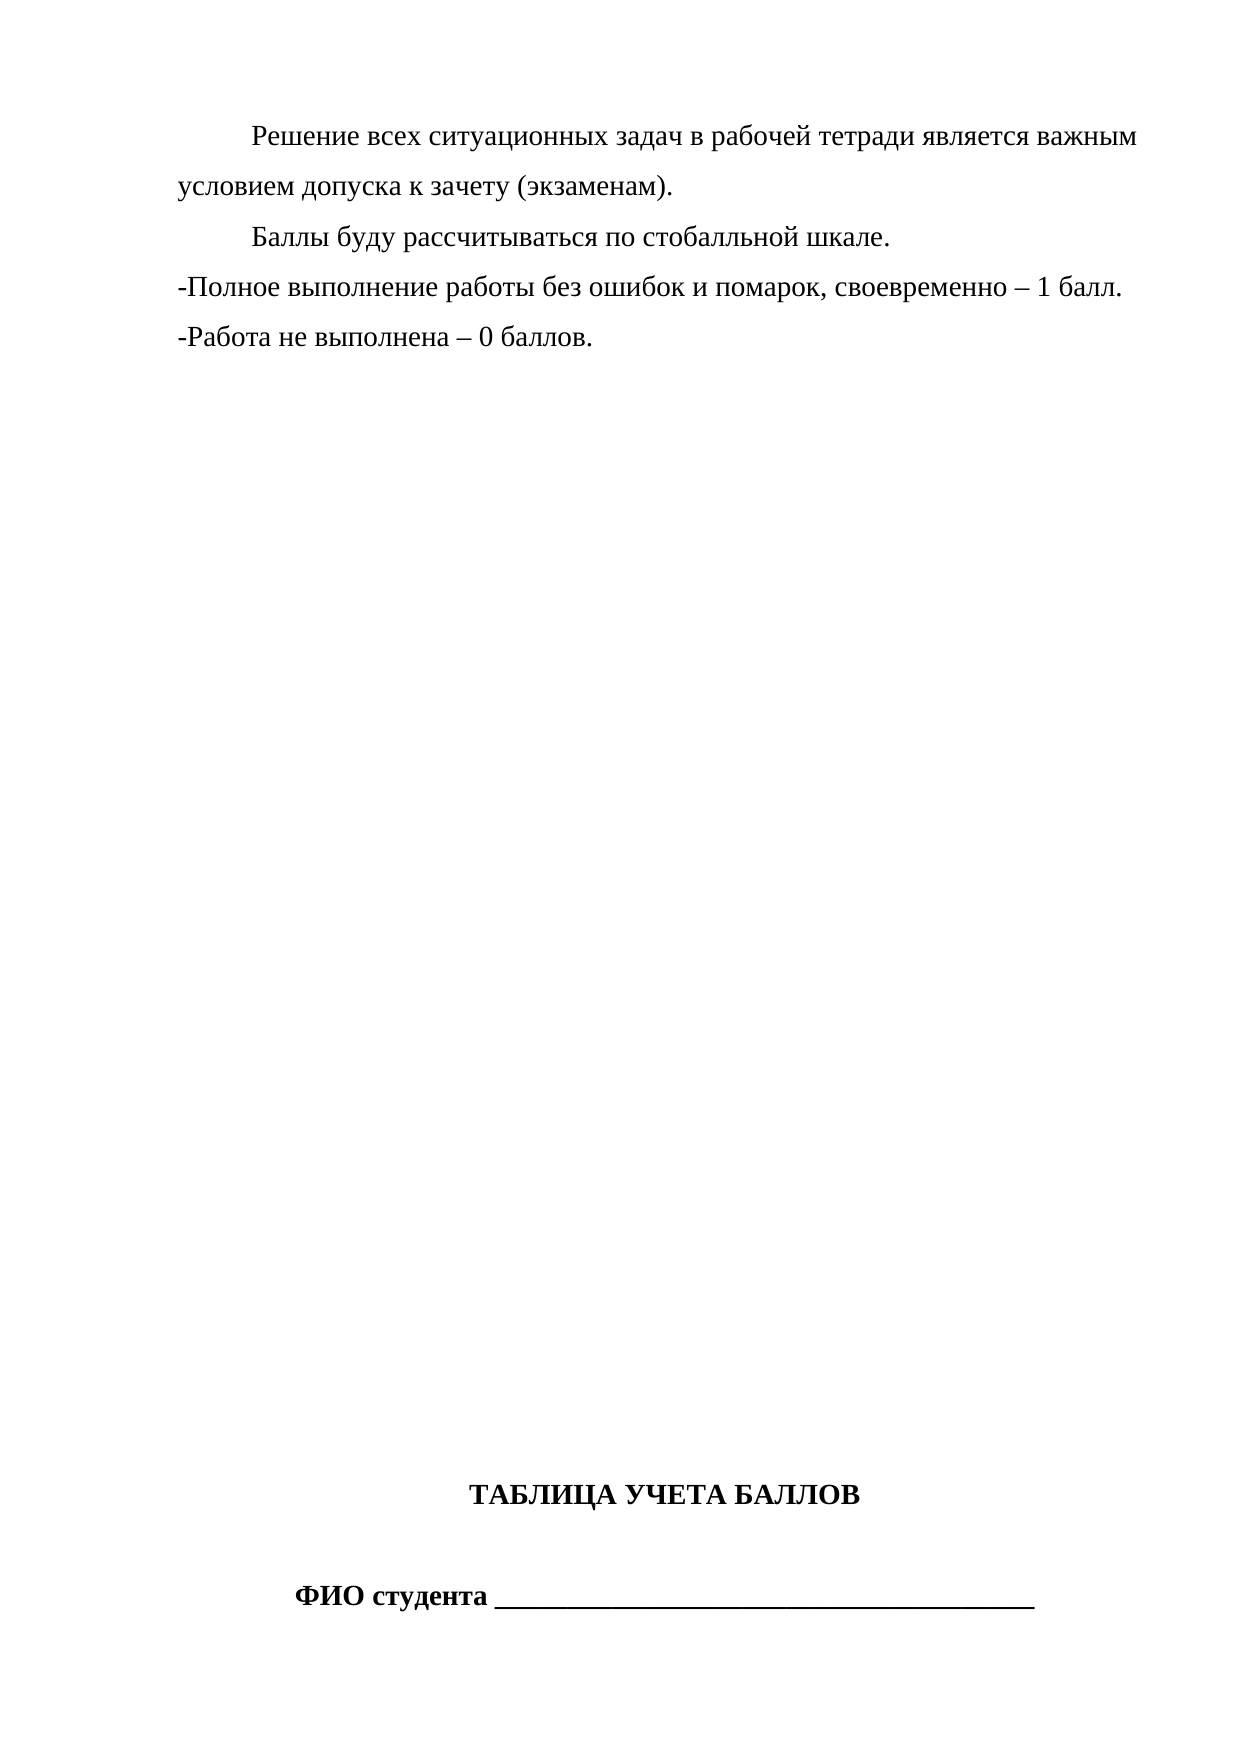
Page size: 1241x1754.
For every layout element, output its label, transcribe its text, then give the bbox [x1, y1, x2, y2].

text ФИО студента _____________________________________ [177, 1578, 1152, 1611]
text Решение всех ситуационных задач в рабочей тетради является важным условием допуска к зачету (экзаменам). [177, 118, 1152, 202]
text -Работа не выполнена – 0 баллов. [177, 319, 1152, 353]
text Баллы буду рассчитываться по стобалльной шкале. [177, 219, 1152, 252]
text -Полное выполнение работы без ошибок и помарок, своевременно – 1 балл. [177, 269, 1152, 303]
text ТАБЛИЦА УЧЕТА БАЛЛОВ [177, 1477, 1152, 1511]
